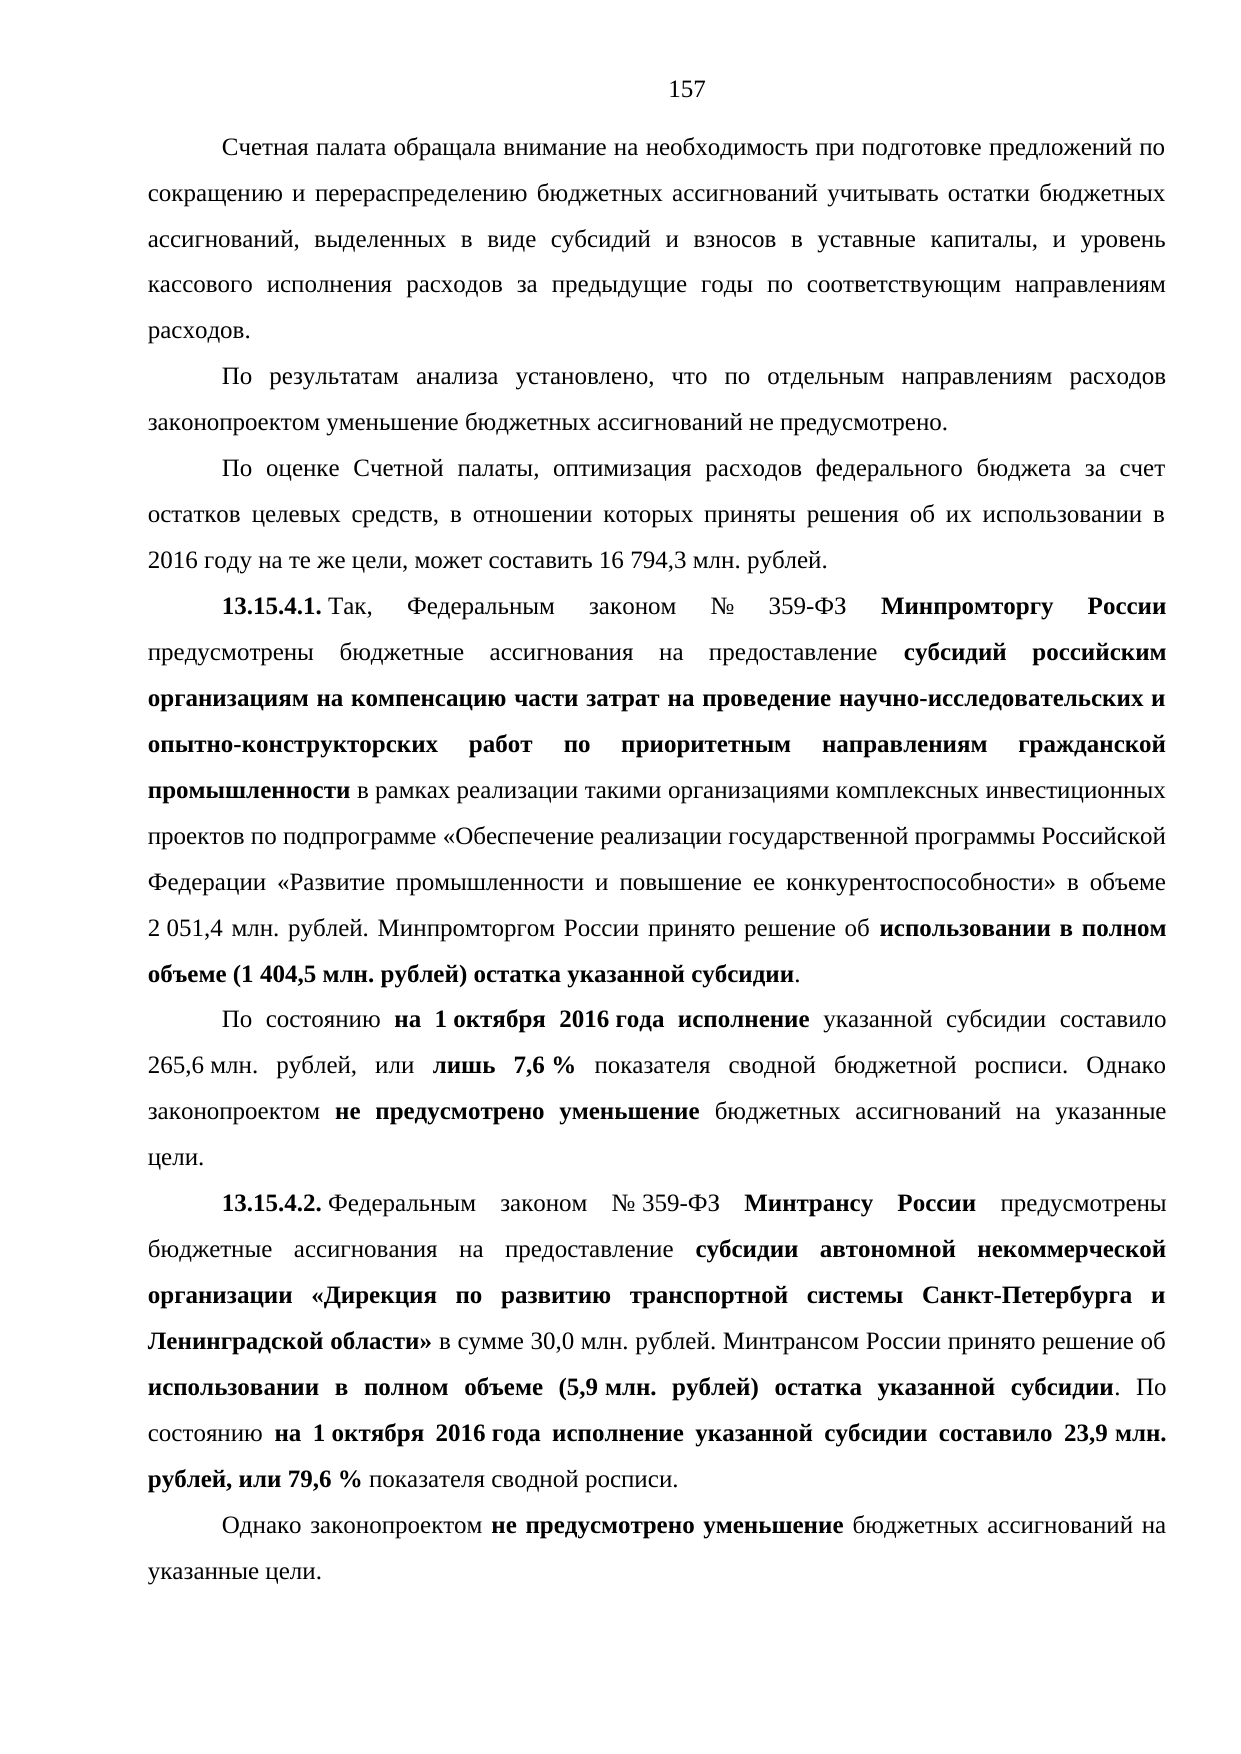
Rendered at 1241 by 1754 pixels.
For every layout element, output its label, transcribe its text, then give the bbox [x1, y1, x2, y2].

text Однако законопроектом не предусмотрено уменьшение бюджетных ассигнований на указанные цели. [148, 1510, 1167, 1584]
text По оценке Счетной палаты, оптимизация расходов федерального бюджета за счет остатков целевых средств, в отношении которых приняты решения об их использовании в 2016 году на те же цели, может составить 16 794,3 млн. рублей. [148, 453, 1167, 574]
text По состоянию на 1 октября 2016 года исполнение указанной субсидии составило 265,6 млн. рублей, или лишь 7,6 % показателя сводной бюджетной росписи. Однако законопроектом не предусмотрено уменьшение бюджетных ассигнований на указанные цели. [148, 1004, 1167, 1171]
text По результатам анализа установлено, что по отдельным направлениям расходов законопроектом уменьшение бюджетных ассигнований не предусмотрено. [148, 361, 1167, 436]
text 13.15.4.1. Так, Федеральным законом № 359-ФЗ Минпромторгу России предусмотрены бюджетные ассигнования на предоставление субсидий российским организациям на компенсацию части затрат на проведение научно-исследовательских и опытно-конструкторских работ по приоритетным направлениям гражданской промышленности в рамках реализации такими организациями комплексных инвестиционных проектов по подпрограмме «Обеспечение реализации государственной программы Российской Федерации «Развитие промышленности и повышение ее конкурентоспособности» в объеме 2 051,4 млн. рублей. Минпромторгом России принято решение об использовании в полном объеме (1 404,5 млн. рублей) остатка указанной субсидии. [148, 591, 1167, 987]
text Счетная палата обращала внимание на необходимость при подготовке предложений по сокращению и перераспределению бюджетных ассигнований учитывать остатки бюджетных ассигнований, выделенных в виде субсидий и взносов в уставные капиталы, и уровень кассового исполнения расходов за предыдущие годы по соответствующим направлениям расходов. [148, 132, 1167, 344]
text 13.15.4.2. Федеральным законом № 359-ФЗ Минтрансу России предусмотрены бюджетные ассигнования на предоставление субсидии автономной некоммерческой организации «Дирекция по развитию транспортной системы Санкт-Петербурга и Ленинградской области» в сумме 30,0 млн. рублей. Минтрансом России принято решение об использовании в полном объеме (5,9 млн. рублей) остатка указанной субсидии. По состоянию на 1 октября 2016 года исполнение указанной субсидии составило 23,9 млн. рублей, или 79,6 % показателя сводной росписи. [148, 1188, 1167, 1493]
